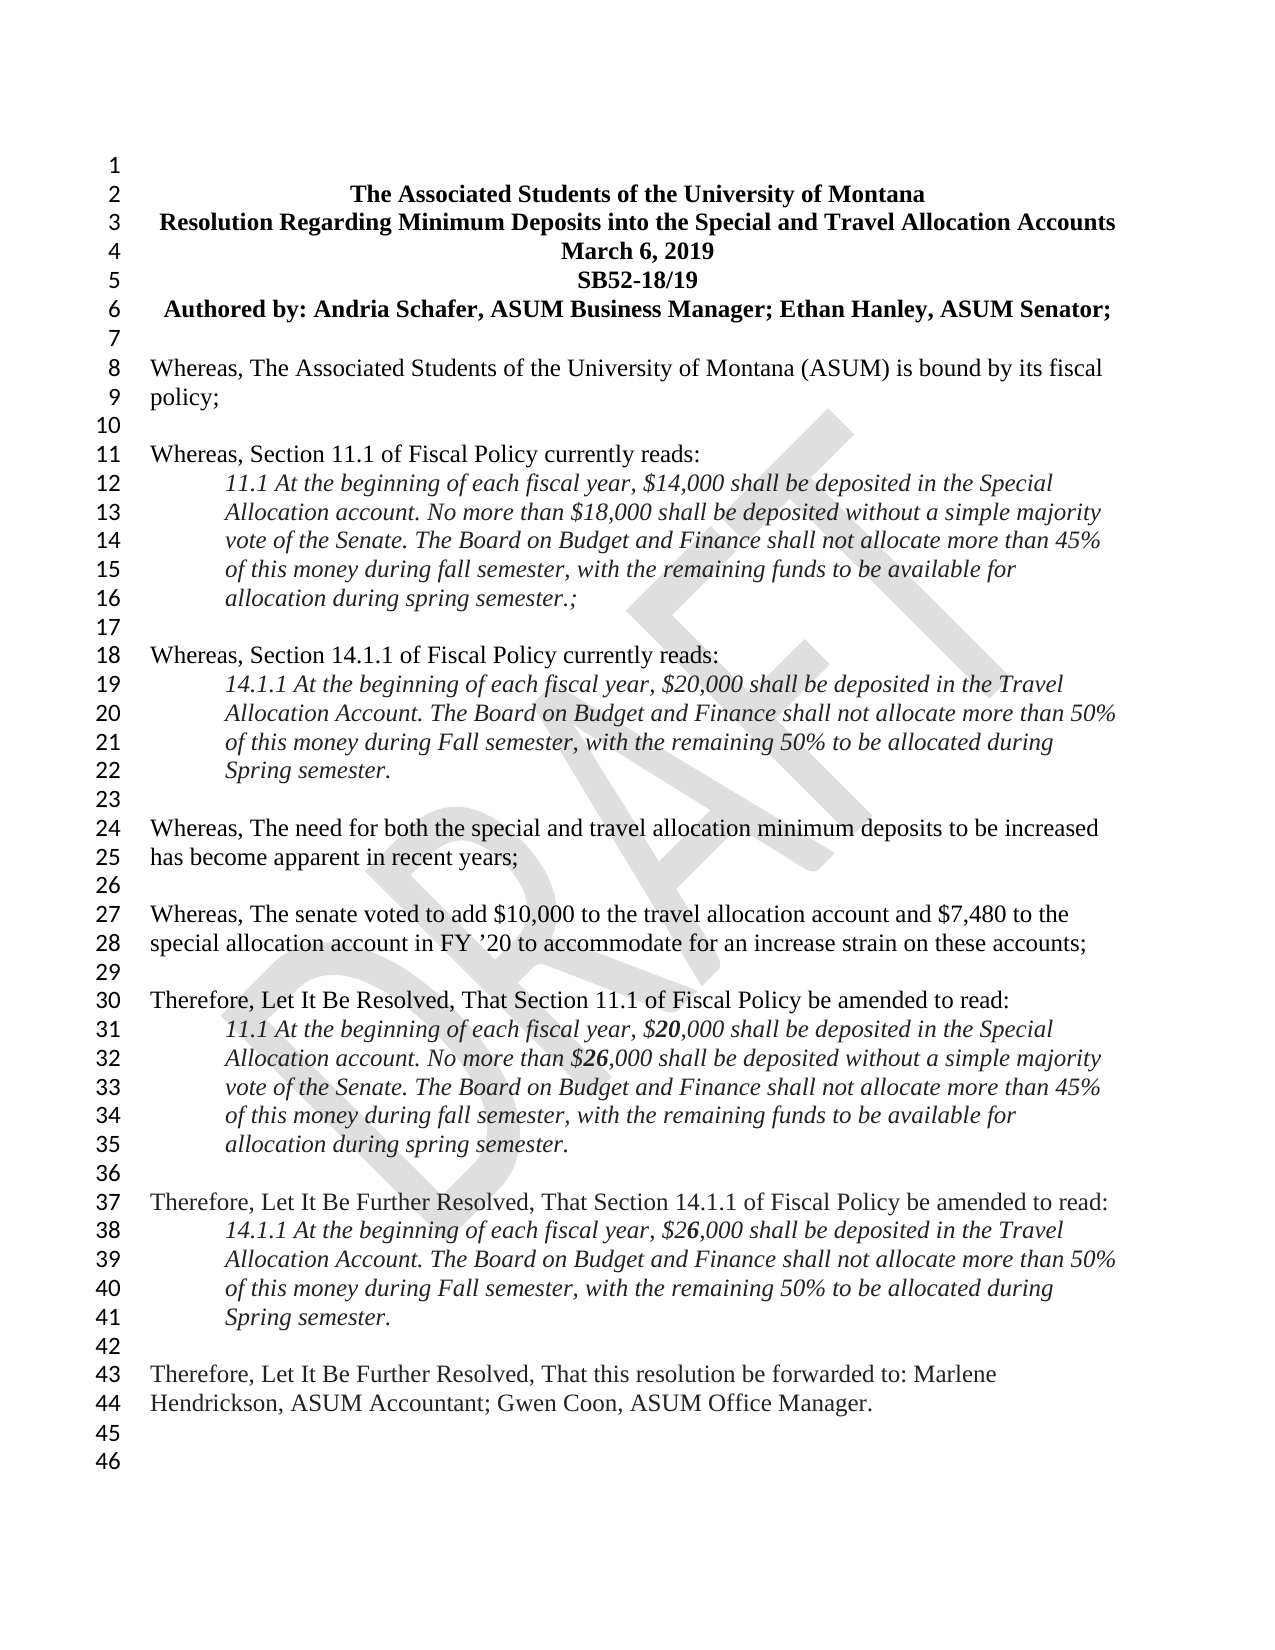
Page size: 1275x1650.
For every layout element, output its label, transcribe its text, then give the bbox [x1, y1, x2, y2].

text Whereas, Section 14.1.1 of Fiscal Policy currently reads: [150, 641, 1125, 669]
text 11.1 At the beginning of each fiscal year, $20,000 shall be deposited in the Special Allocation account. No more than $26,000 shall be deposited without a simple majority vote of the Senate. The Board on Budget and Finance shall not allocate more than 45% of this money during fall semester, with the remaining funds to be available for allocation during spring semester. [225, 1014, 1125, 1158]
text Resolution Regarding Minimum Deposits into the Special and Travel Allocation Accounts [150, 207, 1125, 236]
text 11.1 At the beginning of each fiscal year, $14,000 shall be deposited in the Special Allocation account. No more than $18,000 shall be deposited without a simple majority vote of the Senate. The Board on Budget and Finance shall not allocate more than 45% of this money during fall semester, with the remaining funds to be available for allocation during spring semester.; [225, 468, 1125, 612]
text Therefore, Let It Be Resolved, That Section 11.1 of Fiscal Policy be amended to read: [150, 986, 1125, 1014]
text March 6, 2019 [150, 236, 1125, 265]
text SB52-18/19 [150, 265, 1125, 294]
text The Associated Students of the University of Montana [150, 179, 1125, 207]
text 14.1.1 At the beginning of each fiscal year, $20,000 shall be deposited in the Travel Allocation Account. The Board on Budget and Finance shall not allocate more than 50% of this money during Fall semester, with the remaining 50% to be allocated during Spring semester. [150, 669, 1125, 784]
text Whereas, Section 11.1 of Fiscal Policy currently reads: [150, 439, 1125, 468]
text Whereas, The Associated Students of the University of Montana (ASUM) is bound by its fiscal policy; [150, 353, 1125, 411]
text Whereas, The senate voted to add $10,000 to the travel allocation account and $7,480 to the special allocation account in FY ’20 to accommodate for an increase strain on these accounts; [150, 899, 1125, 957]
text Therefore, Let It Be Further Resolved, That this resolution be forwarded to: Marlene Hendrickson, ASUM Accountant; Gwen Coon, ASUM Office Manager. [150, 1359, 1125, 1417]
text Authored by: Andria Schafer, ASUM Business Manager; Ethan Hanley, ASUM Senator; [150, 294, 1125, 322]
text Therefore, Let It Be Further Resolved, That Section 14.1.1 of Fiscal Policy be amended to read: [150, 1187, 1125, 1216]
text 14.1.1 At the beginning of each fiscal year, $26,000 shall be deposited in the Travel Allocation Account. The Board on Budget and Finance shall not allocate more than 50% of this money during Fall semester, with the remaining 50% to be allocated during Spring semester. [150, 1216, 1125, 1331]
text Whereas, The need for both the special and travel allocation minimum deposits to be increased has become apparent in recent years; [150, 813, 1125, 871]
